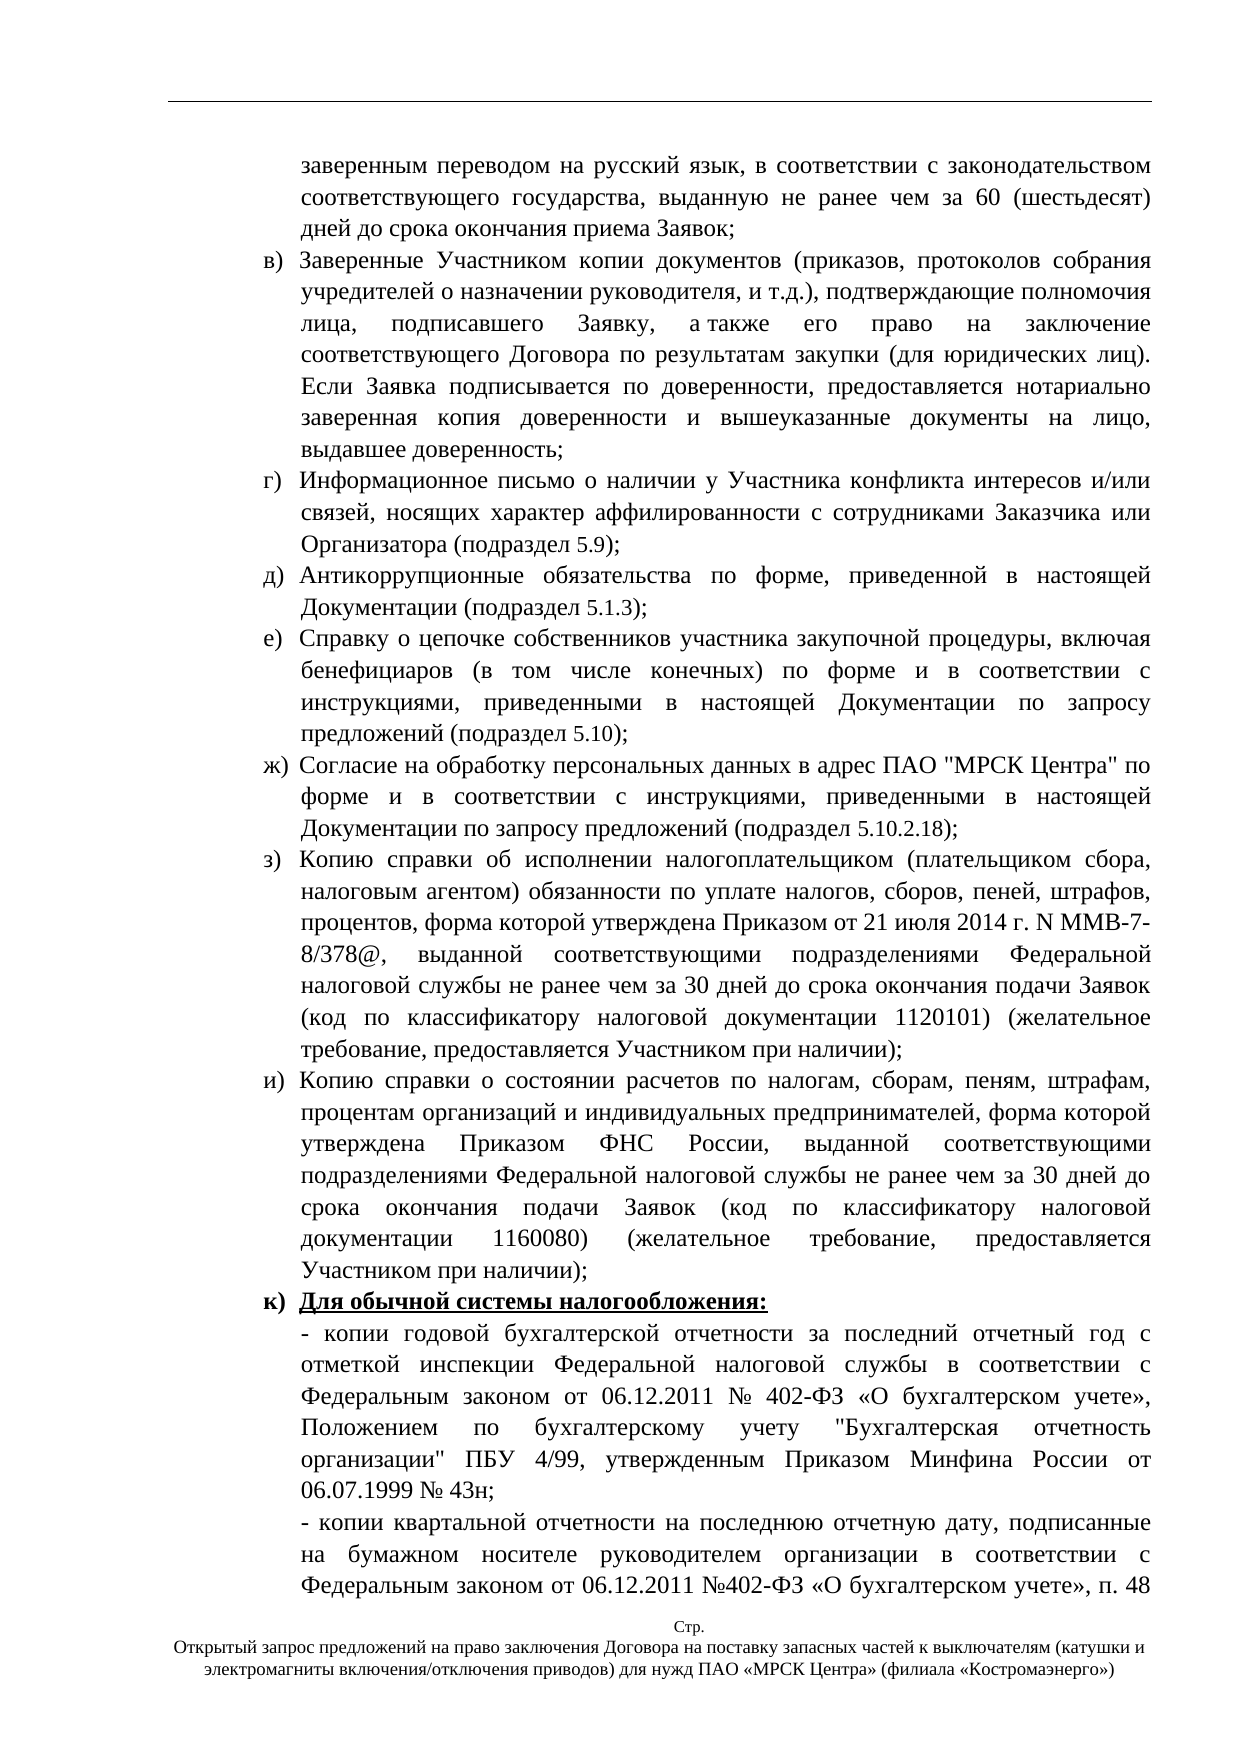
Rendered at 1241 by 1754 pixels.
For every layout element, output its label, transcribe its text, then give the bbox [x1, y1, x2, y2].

list Информационное письмо о наличии у Участника конфликта интересов и/или связей, носящих характер аффилированности с сотрудниками Заказчика или Организатора (подраздел 5.9); [263, 466, 1152, 557]
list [263, 150, 1152, 242]
list Для обычной системы налогообложения: [263, 1286, 1152, 1315]
list Справку о цепочке собственников участника закупочной процедуры, включая бенефициаров (в том числе конечных) по форме и в соответствии с инструкциями, приведенными в настоящей Документации по запросу предложений (подраздел 5.10); [263, 623, 1152, 747]
list Копию справки о состоянии расчетов по налогам, сборам, пеням, штрафам, процентам организаций и индивидуальных предпринимателей, форма которой утверждена Приказом ФНС России, выданной соответствующими подразделениями Федеральной налоговой службы не ранее чем за 30 дней до срока окончания подачи Заявок (код по классификатору налоговой документации 1160080) (желательное требование, предоставляется Участником при наличии); [263, 1065, 1152, 1283]
list Антикоррупционные обязательства по форме, приведенной в настоящей Документации (подраздел 5.1.3); [263, 560, 1152, 621]
list Заверенные Участником копии документов (приказов, протоколов собрания учредителей о назначении руководителя, и т.д.), подтверждающие полномочия лица, подписавшего Заявку, а также его право на заключение соответствующего Договора по результатам закупки (для юридических лиц). Если Заявка подписывается по доверенности, предоставляется нотариально заверенная копия доверенности и вышеуказанные документы на лицо, выдавшее доверенность; [263, 245, 1152, 463]
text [301, 1507, 1152, 1599]
list Копию справки об исполнении налогоплательщиком (плательщиком сбора, налоговым агентом) обязанности по уплате налогов, сборов, пеней, штрафов, процентов, форма которой утверждена Приказом от 21 июля 2014 г. N ММВ-7-8/378@, выданной соответствующими подразделениями Федеральной налоговой службы не ранее чем за 30 дней до срока окончания подачи Заявок (код по классификатору налоговой документации 1120101) (желательное требование, предоставляется Участником при наличии); [263, 844, 1152, 1062]
text - копии годовой бухгалтерской отчетности за последний отчетный год с отметкой инспекции Федеральной налоговой службы в соответствии с Федеральным законом от 06.12.2011 № 402-ФЗ «О бухгалтерском учете», Положением по бухгалтерскому учету "Бухгалтерская отчетность организации" ПБУ 4/99, утвержденным Приказом Минфина России от 06.07.1999 № 43н; [301, 1318, 1152, 1504]
list Согласие на обработку персональных данных в адрес ПАО "МРСК Центра" по форме и в соответствии с инструкциями, приведенными в настоящей Документации по запросу предложений (подраздел 5.10.2.18); [263, 750, 1152, 842]
